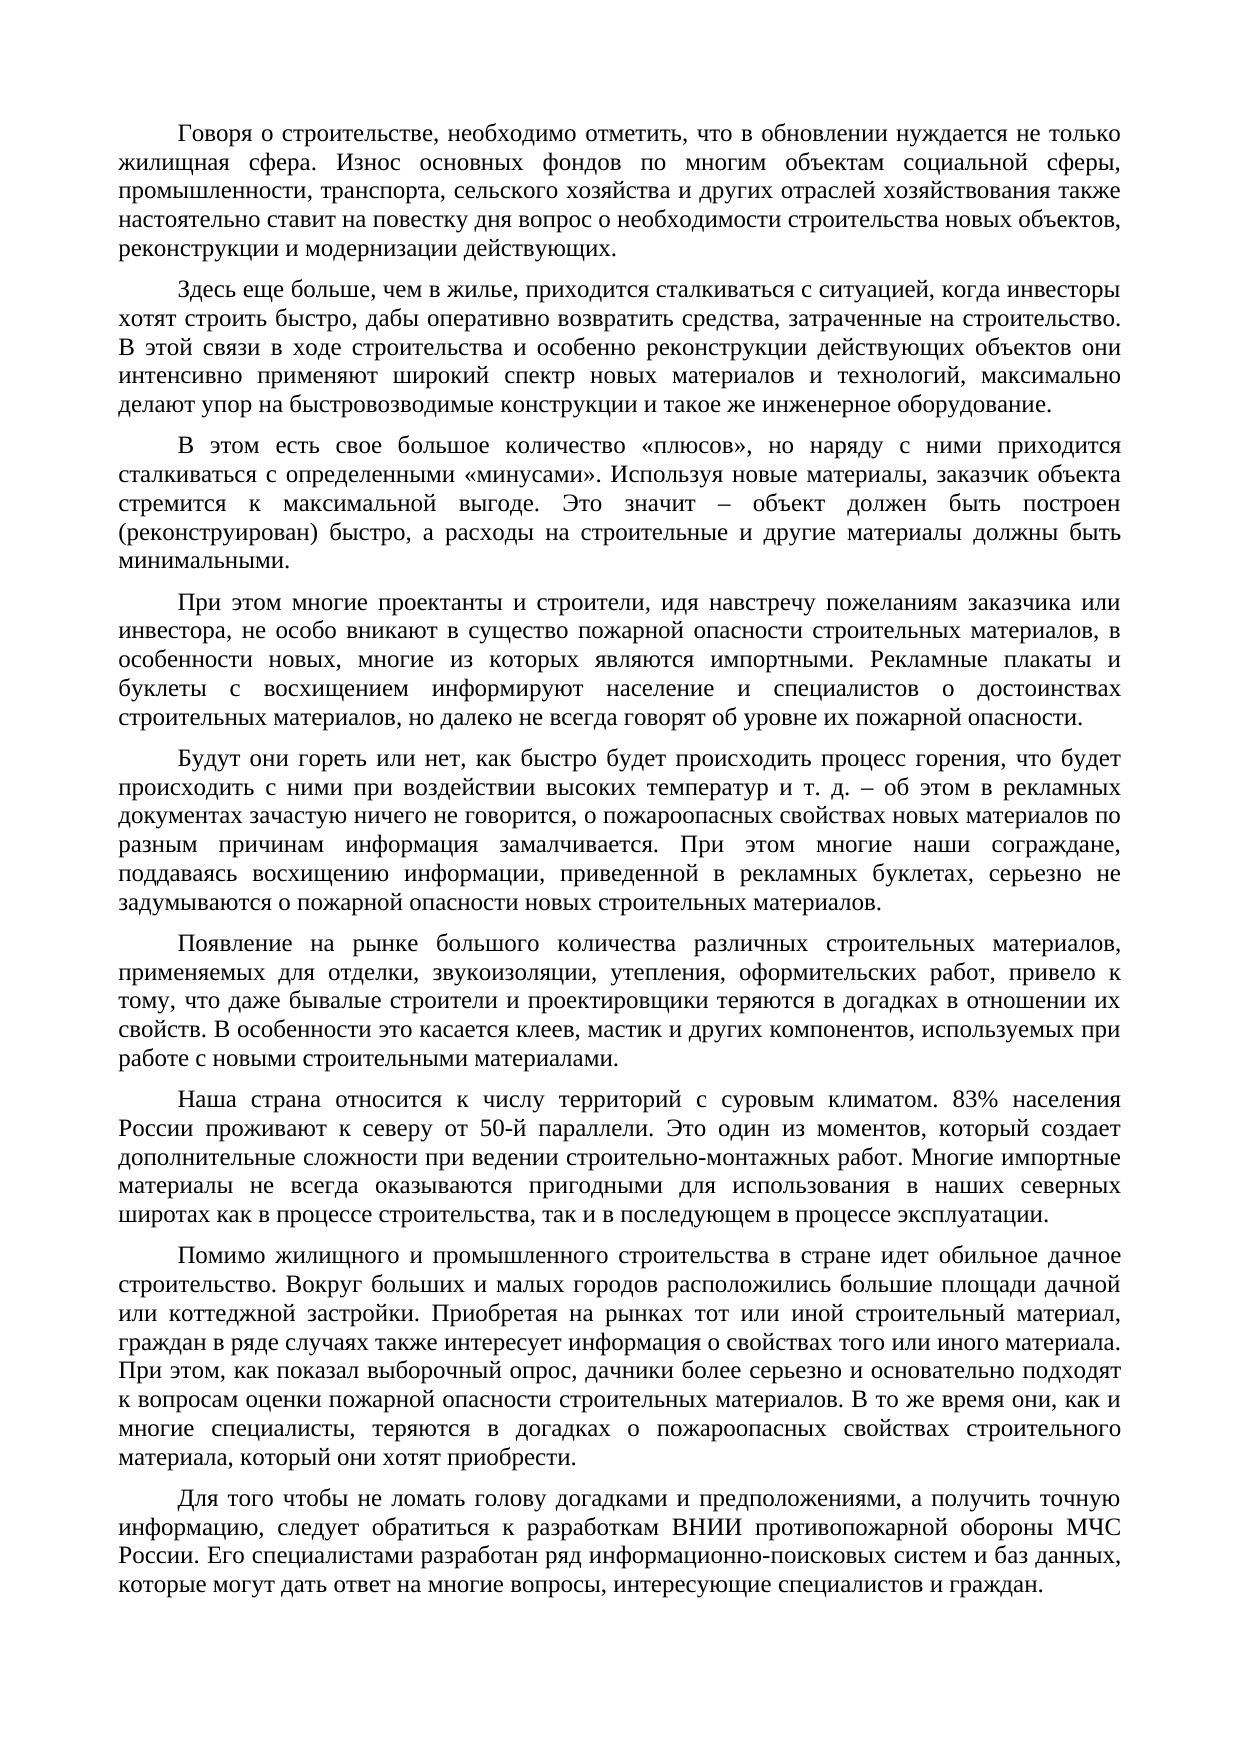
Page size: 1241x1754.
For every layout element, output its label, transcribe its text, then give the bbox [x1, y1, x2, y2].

text Для того чтобы не ломать голову догадками и предположениями, а получить точную информацию, следует обратиться к разработкам ВНИИ противопожарной обороны МЧС России. Его специалистами разработан ряд информационно-поисковых систем и баз данных, которые могут дать ответ на многие вопросы, интересующие специалистов и граждан. [118, 1483, 1122, 1598]
text Наша страна относится к числу территорий с суровым климатом. 83% населения России проживают к северу от 50-й параллели. Это один из моментов, который создает дополнительные сложности при ведении строительно-монтажных работ. Многие импортные материалы не всегда оказываются пригодными для использования в наших северных широтах как в процессе строительства, так и в последующем в процессе эксплуатации. [118, 1084, 1122, 1228]
text Помимо жилищного и промышленного строительства в стране идет обильное дачное строительство. Вокруг больших и малых городов расположились большие площади дачной или коттеджной застройки. Приобретая на рынках тот или иной строительный материал, граждан в ряде случаях также интересует информация о свойствах того или иного материала. При этом, как показал выборочный опрос, дачники более серьезно и основательно подходят к вопросам оценки пожарной опасности строительных материалов. В то же время они, как и многие специалисты, теряются в догадках о пожароопасных свойствах строительного материала, который они хотят приобрести. [118, 1241, 1122, 1471]
text При этом многие проектанты и строители, идя навстречу пожеланиям заказчика или инвестора, не особо вникают в существо пожарной опасности строительных материалов, в особенности новых, многие из которых являются импортными. Рекламные плакаты и буклеты с восхищением информируют население и специалистов о достоинствах строительных материалов, но далеко не всегда говорят об уровне их пожарной опасности. [118, 587, 1122, 731]
text Говоря о строительстве, необходимо отметить, что в обновлении нуждается не только жилищная сфера. Износ основных фондов по многим объектам социальной сферы, промышленности, транспорта, сельского хозяйства и других отраслей хозяйствования также настоятельно ставит на повестку дня вопрос о необходимости строительства новых объектов, реконструкции и модернизации действующих. [118, 118, 1122, 262]
text В этом есть свое большое количество «плюсов», но наряду с ними приходится сталкиваться с определенными «минусами». Используя новые материалы, заказчик объекта стремится к максимальной выгоде. Это значит – объект должен быть построен (реконструирован) быстро, а расходы на строительные и другие материалы должны быть минимальными. [118, 431, 1122, 574]
text Появление на рынке большого количества различных строительных материалов, применяемых для отделки, звукоизоляции, утепления, оформительских работ, привело к тому, что даже бывалые строители и проектировщики теряются в догадках в отношении их свойств. В особенности это касается клеев, мастик и других компонентов, используемых при работе с новыми строительными материалами. [118, 928, 1122, 1072]
text Будут они гореть или нет, как быстро будет происходить процесс горения, что будет происходить с ними при воздействии высоких температур и т. д. – об этом в рекламных документах зачастую ничего не говорится, о пожароопасных свойствах новых материалов по разным причинам информация замалчивается. При этом многие наши сограждане, поддаваясь восхищению информации, приведенной в рекламных буклетах, серьезно не задумываются о пожарной опасности новых строительных материалов. [118, 743, 1122, 916]
text Здесь еще больше, чем в жилье, приходится сталкиваться с ситуацией, когда инвесторы хотят строить быстро, дабы оперативно возвратить средства, затраченные на строительство. В этой связи в ходе строительства и особенно реконструкции действующих объектов они интенсивно применяют широкий спектр новых материалов и технологий, максимально делают упор на быстровозводимые конструкции и такое же инженерное оборудование. [118, 274, 1122, 418]
